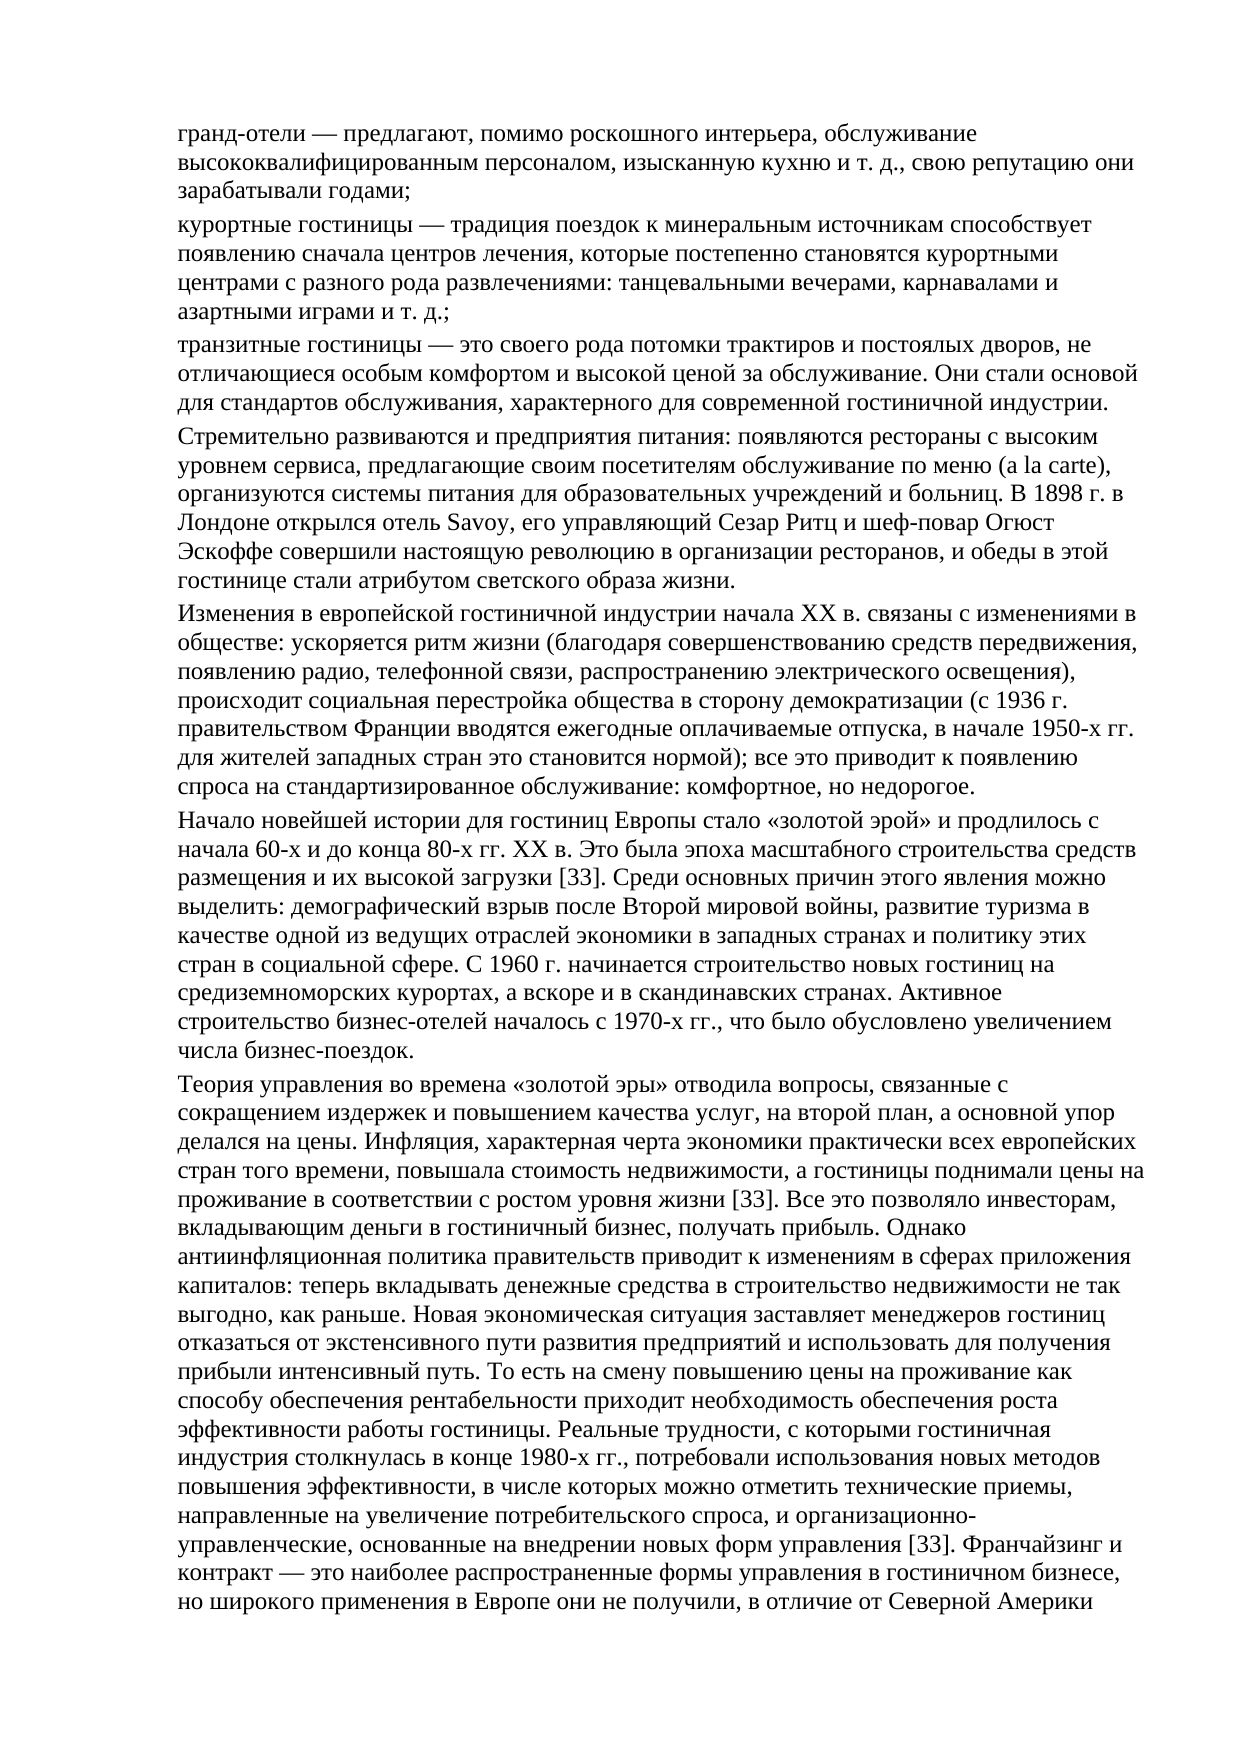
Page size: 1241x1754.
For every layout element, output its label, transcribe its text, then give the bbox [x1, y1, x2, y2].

text Начало новейшей истории для гостиниц Европы стало «золотой эрой» и продлилось с начала 60-х и до конца 80-х гг. XX в. Это была эпоха масштабного строительства средств размещения и их высокой загрузки [33]. Среди основных причин этого явления можно выделить: демографический взрыв после Второй мировой войны, развитие туризма в качестве одной из ведущих отраслей экономики в западных странах и политику этих стран в социальной сфере. С . начинается строительство новых гостиниц на средиземноморских курортах, а вскоре и в скандинавских странах. Активное строительство бизнес-отелей началось с 1970-х гг., что было обусловлено увеличением числа бизнес-поездок. [177, 805, 1152, 1064]
text Стремительно развиваются и предприятия питания: появляются рестораны с высоким уровнем сервиса, предлагающие своим посетителям обслуживание по меню (а la carte), организуются системы питания для образовательных учреждений и больниц. В . в Лондоне открылся отель Savoy, его управляющий Сезар Ритц и шеф-повар Огюст Эскоффе совершили настоящую революцию в организации ресторанов, и обеды в этой гостинице стали атрибутом светского образа жизни. [177, 421, 1152, 593]
text курортные гостиницы — традиция поездок к минеральным источникам способствует появлению сначала центров лечения, которые постепенно становятся курортными центрами с разного рода развлечениями: танцевальными вечерами, карнавалами и азартными играми и т. д.; [177, 209, 1152, 324]
text Изменения в европейской гостиничной индустрии начала XX в. связаны с изменениями в обществе: ускоряется ритм жизни (благодаря совершенствованию средств передвижения, появлению радио, телефонной связи, распространению электрического освещения), происходит социальная перестройка общества в сторону демократизации (с . правительством Франции вводятся ежегодные оплачиваемые отпуска, в начале 1950-х гг. для жителей западных стран это становится нормой); все это приводит к появлению спроса на стандартизированное обслуживание: комфортное, но недорогое. [177, 598, 1152, 800]
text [177, 1069, 1152, 1615]
text транзитные гостиницы — это своего рода потомки трактиров и постоялых дворов, не отличающиеся особым комфортом и высокой ценой за обслуживание. Они стали основой для стандартов обслуживания, характерного для современной гостиничной индустрии. [177, 329, 1152, 416]
text гранд-отели — предлагают, помимо роскошного интерьера, обслуживание высококвалифицированным персоналом, изысканную кухню и т. д., свою репутацию они зарабатывали годами; [177, 118, 1152, 204]
